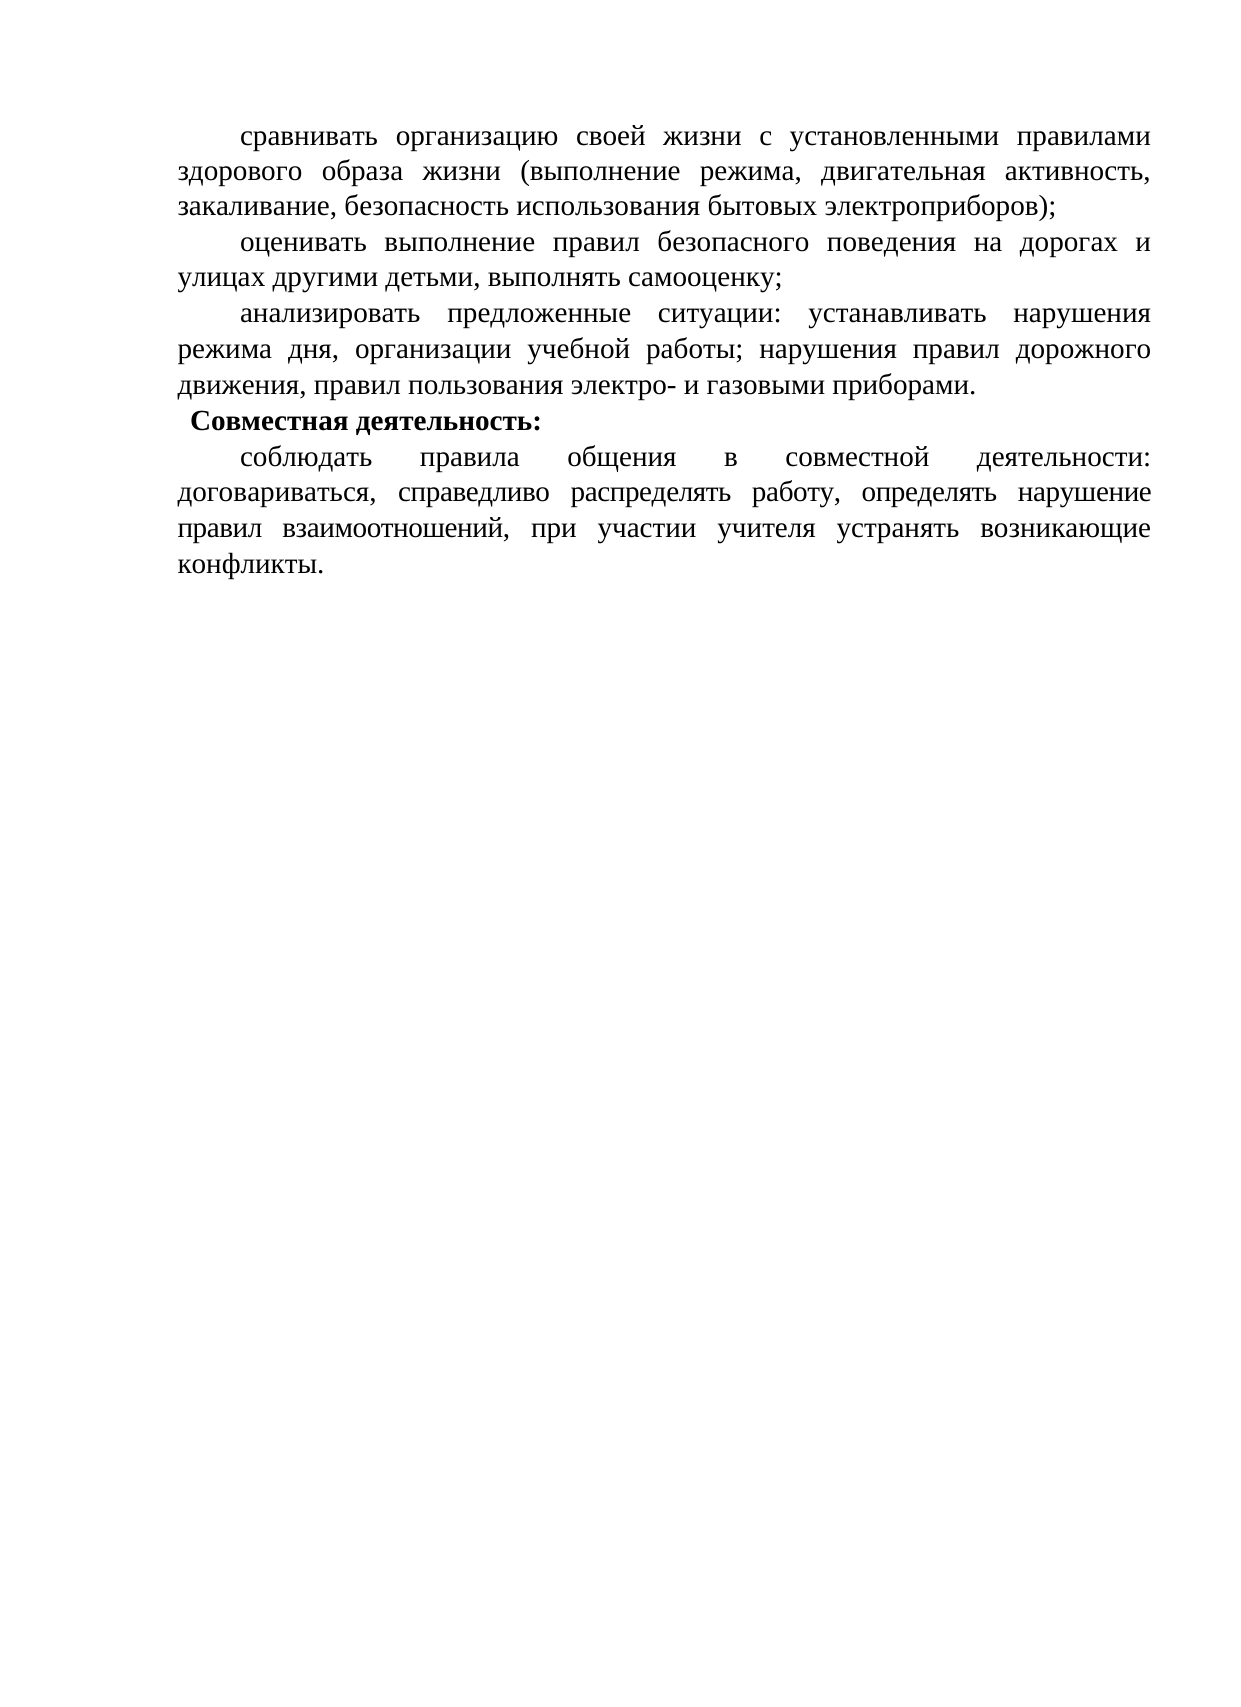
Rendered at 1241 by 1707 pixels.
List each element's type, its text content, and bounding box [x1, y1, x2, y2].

text соблюдать правила общения в совместной деятельности: договариваться, справедливо распределять работу, определять нарушение правил взаимоотношений, при участии учителя устранять возникающие конфликты. [177, 439, 1152, 580]
text сравнивать организацию своей жизни с установленными правилами здорового образа жизни (выполнение режима, двигательная активность, закаливание, безопасность использования бытовых электроприборов); [177, 118, 1152, 222]
text Совместная деятельность: [190, 403, 1152, 436]
text оценивать выполнение правил безопасного поведения на дорогах и улицах другими детьми, выполнять самооценку; [177, 224, 1152, 293]
text анализировать предложенные ситуации: устанавливать нарушения режима дня, организации учебной работы; нарушения правил дорожного движения, правил пользования электро- и газовыми приборами. [177, 295, 1152, 401]
